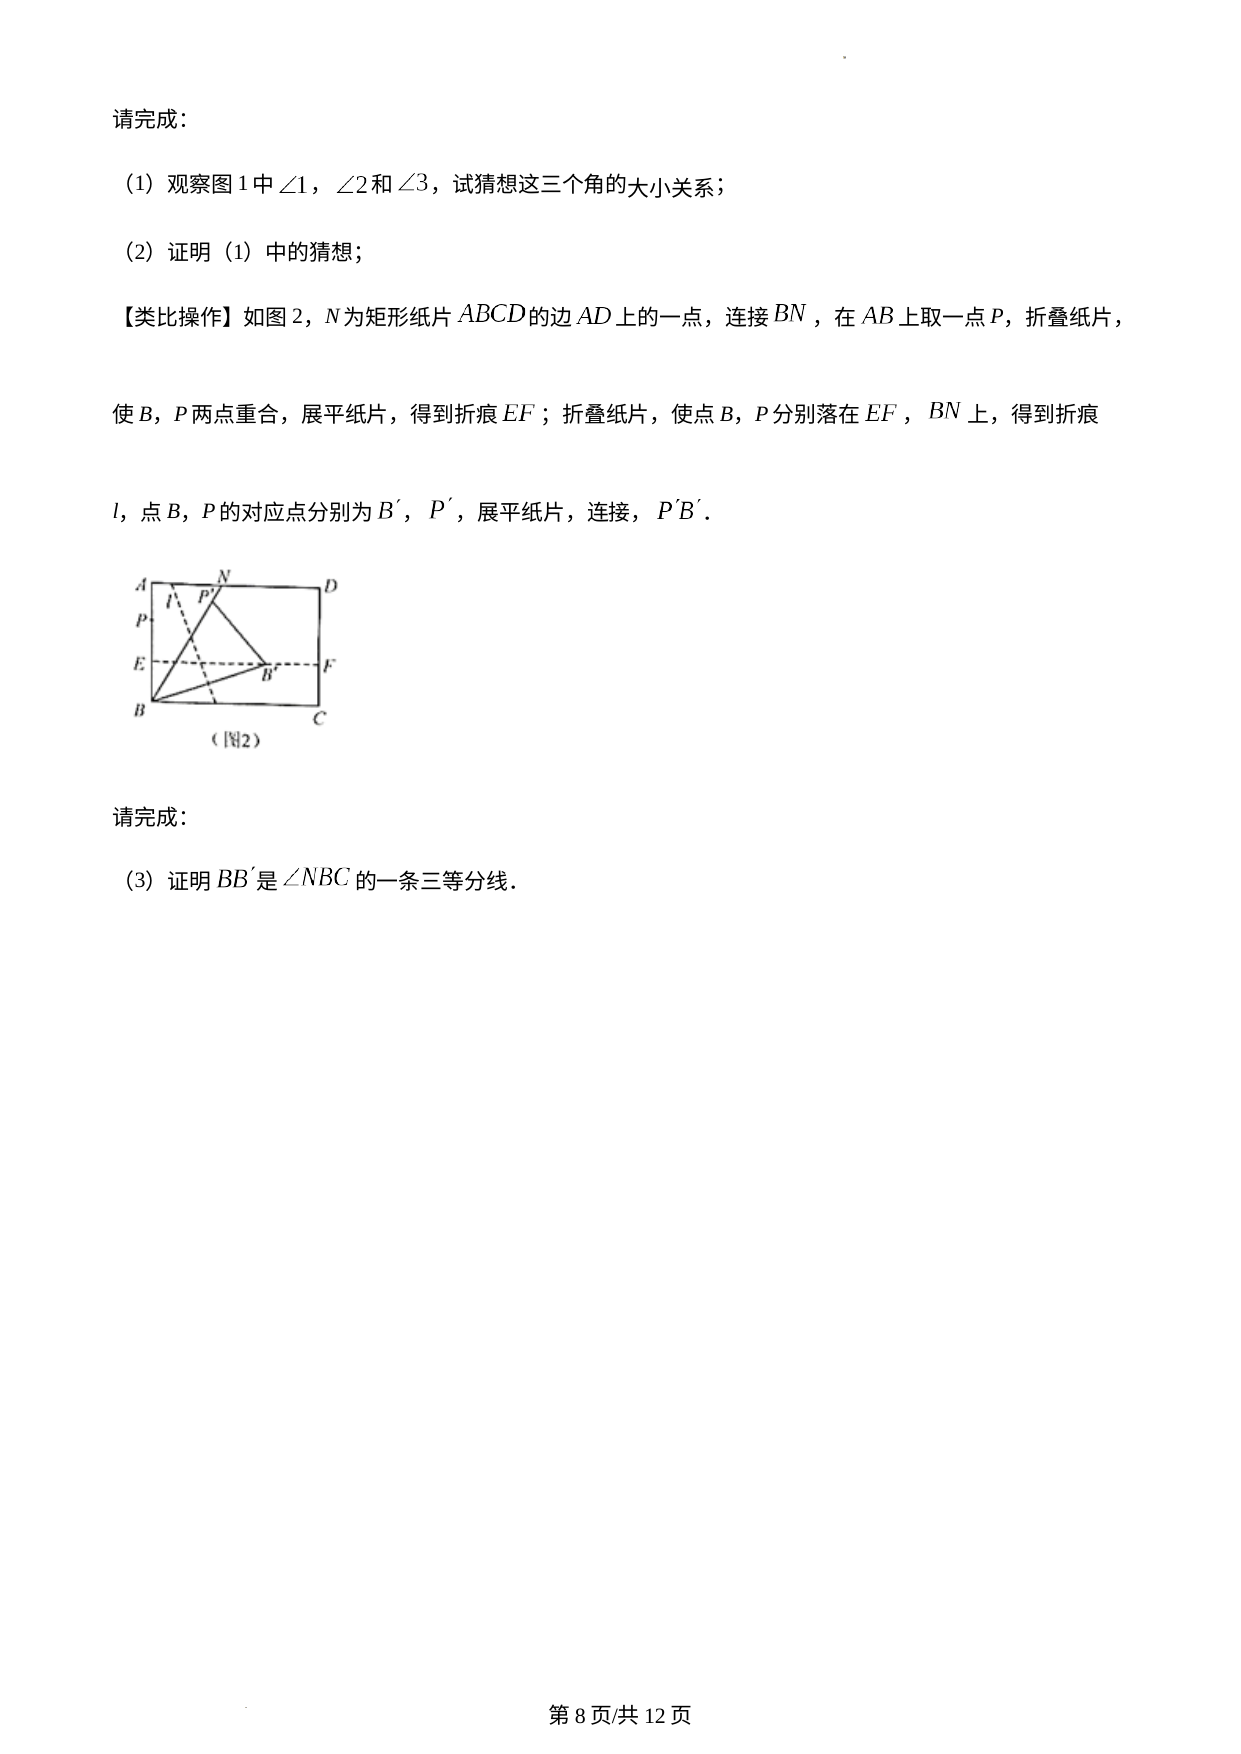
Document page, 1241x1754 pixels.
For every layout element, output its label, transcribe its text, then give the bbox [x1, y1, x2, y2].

text 【类比操作】如图2，N为矩形纸片的边上的一点，连接，在上取一点P，折叠纸片，使B，P两点重合，展平纸片，得到折痕；折叠纸片，使点B，P分别落在，上，得到折痕l，点B，P的对应点分别为，，展平纸片，连接，． [112, 283, 1128, 543]
picture [112, 559, 360, 755]
text 请完成： [112, 799, 1128, 832]
text 请完成： [112, 102, 1128, 134]
text （1）观察图1中，和，试猜想这三个角的大小关系； [112, 150, 1128, 215]
text （2）证明（1）中的猜想； [112, 235, 1128, 267]
text （3）证明是的一条三等分线． [112, 848, 1128, 913]
